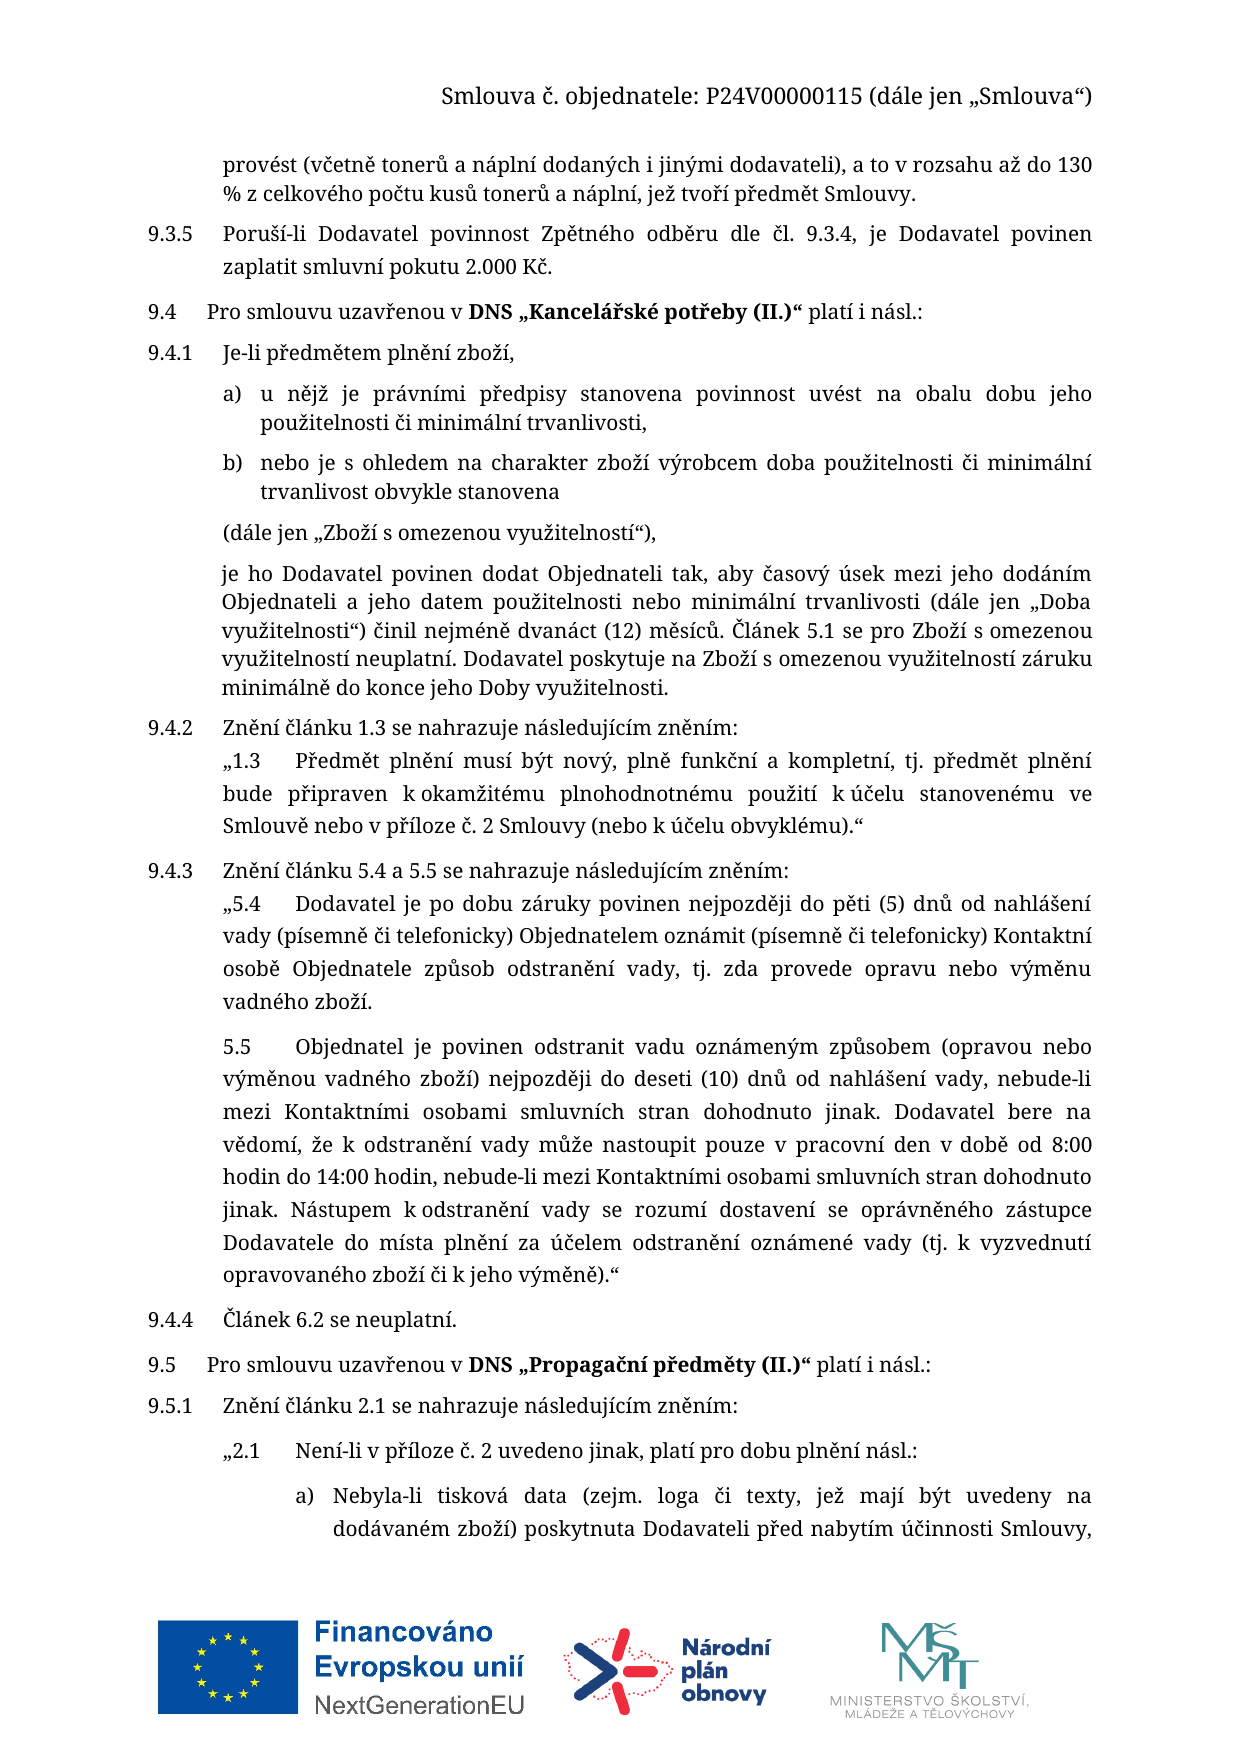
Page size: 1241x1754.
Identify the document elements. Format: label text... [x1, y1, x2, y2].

list 5.5 Objednatel je povinen odstranit vadu oznámeným způsobem (opravou nebo výměnou vadného zboží) nejpozději do deseti (10) dnů od nahlášení vady, nebude-li mezi Kontaktními osobami smluvních stran dohodnuto jinak. Dodavatel bere na vědomí, že k odstranění vady může nastoupit pouze v pracovní den v době od 8:00 hodin do 14:00 hodin, nebude-li mezi Kontaktními osobami smluvních stran dohodnuto jinak. Nástupem k odstranění vady se rozumí dostavení se oprávněného zástupce Dodavatele do místa plnění za účelem odstranění oznámené vady (tj. k vyzvednutí opravovaného zboží či k jeho výměně).“ [223, 1032, 1093, 1289]
text je ho Dodavatel povinen dodat Objednateli tak, aby časový úsek mezi jeho dodáním Objednateli a jeho datem použitelnosti nebo minimální trvanlivosti (dále jen „Doba využitelnosti“) činil nejméně dvanáct (12) měsíců. Článek 5.1 se pro Zboží s omezenou využitelností neuplatní. Dodavatel poskytuje na Zboží s omezenou využitelností záruku minimálně do konce jeho Doby využitelnosti. [221, 559, 1093, 701]
list Pro smlouvu uzavřenou v DNS „Kancelářské potřeby (II.)“ platí i násl.: [148, 297, 1093, 326]
picture [820, 1616, 1039, 1726]
list Je-li předmětem plnění zboží, [148, 338, 1093, 367]
list „5.4 Dodavatel je po dobu záruky povinen nejpozději do pěti (5) dnů od nahlášení vady (písemně či telefonicky) Objednatelem oznámit (písemně či telefonicky) Kontaktní osobě Objednatele způsob odstranění vady, tj. zda provede opravu nebo výměnu vadného zboží. [223, 889, 1093, 1015]
list u nějž je právními předpisy stanovena povinnost uvést na obalu dobu jeho použitelnosti či minimální trvanlivosti, [223, 379, 1093, 436]
list Znění článku 5.4 a 5.5 se nahrazuje následujícím zněním: [148, 856, 1093, 885]
text (dále jen „Zboží s omezenou využitelností“), [223, 518, 1093, 546]
list Poruší-li Dodavatel povinnost Zpětného odběru dle čl. 9.3.4, je Dodavatel povinen zaplatit smluvní pokutu 2.000 Kč. [148, 219, 1093, 281]
list Článek 6.2 se neuplatní. [148, 1305, 1093, 1334]
picture [147, 1605, 789, 1726]
list „2.1 Není-li v příloze č. 2 uvedeno jinak, platí pro dobu plnění násl.: [223, 1436, 1093, 1465]
list Pro smlouvu uzavřenou v DNS „Propagační předměty (II.)“ platí i násl.: [148, 1350, 1093, 1379]
list Znění článku 2.1 se nahrazuje následujícím zněním: [148, 1391, 1093, 1420]
list „1.3 Předmět plnění musí být nový, plně funkční a kompletní, tj. předmět plnění bude připraven k okamžitému plnohodnotnému použití k účelu stanovenému ve Smlouvě nebo v příloze č. 2 Smlouvy (nebo k účelu obvyklému).“ [223, 746, 1093, 840]
list Znění článku 1.3 se nahrazuje následujícím zněním: [148, 713, 1093, 742]
list nebo je s ohledem na charakter zboží výrobcem doba použitelnosti či minimální trvanlivost obvykle stanovena [223, 448, 1093, 505]
